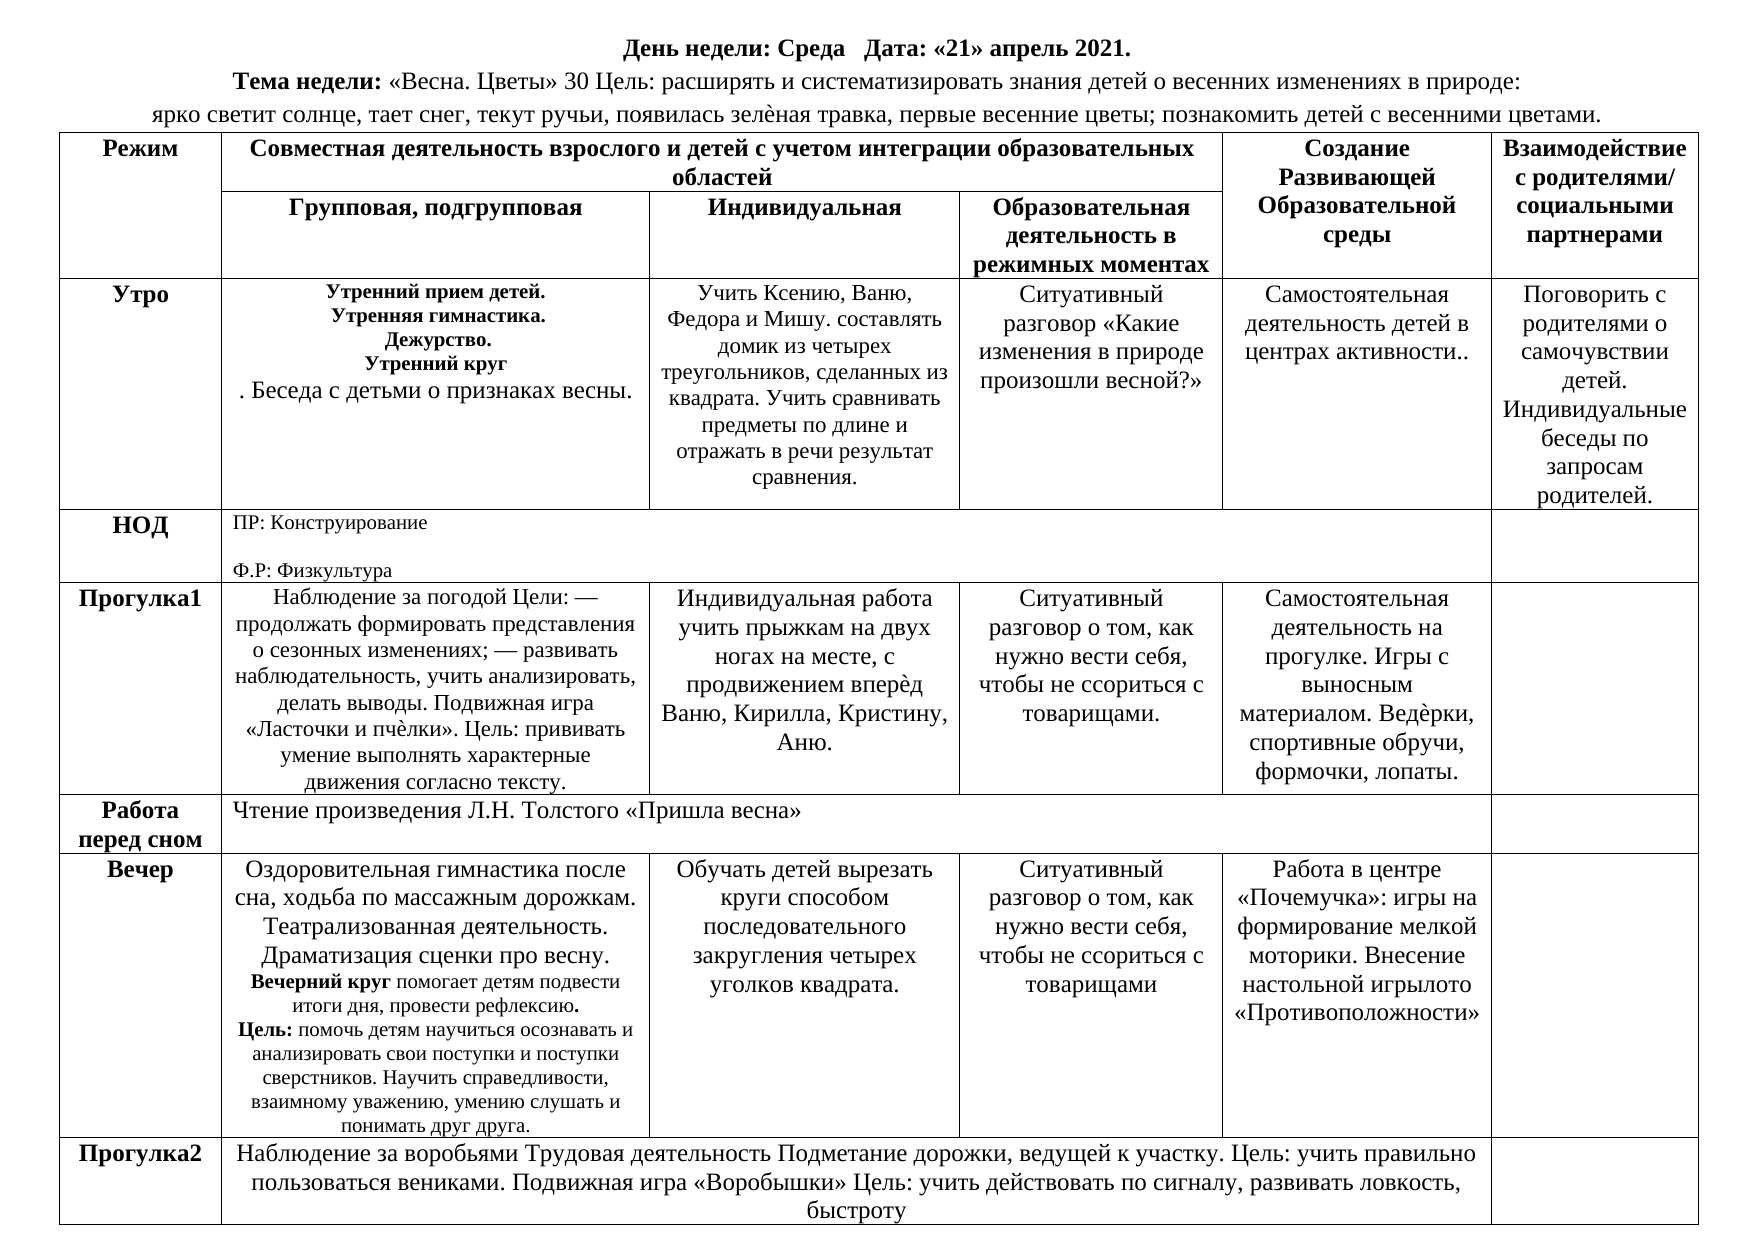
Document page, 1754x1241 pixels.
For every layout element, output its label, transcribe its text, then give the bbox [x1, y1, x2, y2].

table_cell Наблюдение за воробьями Трудовая деятельность Подметание дорожки, ведущей к участку. Цель: учить правильно пользоваться вениками. Подвижная игра «Воробышки» Цель: учить действовать по сигналу, развивать ловкость, быстроту [222, 1138, 1491, 1224]
table_cell Работа в центре «Почемучка»: игры на формирование мелкой моторики. Внесение настольной игрылото «Противоположности» [1223, 854, 1491, 1137]
table_cell Работа перед сном [60, 795, 221, 853]
table_cell НОД [60, 510, 221, 582]
table_cell Образовательная деятельность в режимных моментах [960, 192, 1222, 278]
table_cell Прогулка1 [60, 583, 221, 794]
table_cell Групповая, подгрупповая [222, 192, 649, 278]
table_cell Ситуативный разговор «Какие изменения в природе произошли весной?» [960, 279, 1222, 509]
table_cell Учить Ксению, Ваню, Федора и Мишу. составлять домик из четырех треугольников, сделанных из квадрата. Учить сравнивать предметы по длине и отражать в речи результат сравнения. [650, 279, 959, 509]
table_cell Ситуативный разговор о том, как нужно вести себя, чтобы не ссориться с товарищами [960, 854, 1222, 1137]
table_header Взаимодействие с родителями/ социальными партнерами [1492, 133, 1698, 278]
table_cell Индивидуальная [650, 192, 959, 278]
text ярко светит солнце, тает снег, текут ручьи, появилась зелѐная травка, первые весенние цветы; познакомить детей с весенними цветами. [0, 99, 1754, 128]
table_cell [1492, 583, 1698, 794]
table_cell [1492, 1138, 1698, 1224]
table_cell Индивидуальная работа учить прыжкам на двух ногах на месте, с продвижением вперѐд Ваню, Кирилла, Кристину, Аню. [650, 583, 959, 794]
table_header Совместная деятельность взрослого и детей с учетом интеграции образовательных областей [222, 133, 1222, 191]
text День недели: Среда Дата: «21» апрель 2021. [0, 33, 1754, 62]
table_cell Ситуативный разговор о том, как нужно вести себя, чтобы не ссориться с товарищами. [960, 583, 1222, 794]
table_cell Обучать детей вырезать круги способом последовательного закругления четырех уголков квадрата. [650, 854, 959, 1137]
table_cell Самостоятельная деятельность детей в центрах активности.. [1223, 279, 1491, 509]
table_cell Наблюдение за погодой Цели: — продолжать формировать представления о сезонных изменениях; — развивать наблюдательность, учить анализировать, делать выводы. Подвижная игра «Ласточки и пчѐлки». Цель: прививать умение выполнять характерные движения согласно тексту. [222, 583, 649, 794]
table_cell Утро [60, 279, 221, 509]
table_cell Поговорить с родителями о самочувствии детей. Индивидуальные беседы по запросам родителей. [1492, 279, 1698, 509]
table_cell Чтение произведения Л.Н. Толстого «Пришла весна» [222, 795, 1491, 853]
table_cell Вечер [60, 854, 221, 1137]
text Тема недели: «Весна. Цветы» 30 Цель: расширять и систематизировать знания детей о весенних изменениях в природе: [0, 66, 1754, 95]
table_cell [1492, 854, 1698, 1137]
table_cell Самостоятельная деятельность на прогулке. Игры с выносным материалом. Ведѐрки, спортивные обручи, формочки, лопаты. [1223, 583, 1491, 794]
table_cell Прогулка2 [60, 1138, 221, 1224]
table_cell Утренний прием детей. Утренняя гимнастика. Дежурство. Утренний круг . Беседа с детьми о признаках весны. [222, 279, 649, 509]
table_cell [1492, 510, 1698, 582]
table_header Создание Развивающей Образовательной среды [1223, 133, 1491, 278]
table_cell ПР: Конструирование Ф.Р: Физкультура [222, 510, 1491, 582]
table_cell Оздоровительная гимнастика после сна, ходьба по массажным дорожкам. Театрализованная деятельность. Драматизация сценки про весну. Вечерний круг помогает детям подвести итоги дня, провести рефлексию. Цель: помочь детям научиться осознавать и анализировать свои поступки и поступки сверстников. Научить справедливости, взаимному уважению, умению слушать и понимать друг друга. [222, 854, 649, 1137]
table_cell [1492, 795, 1698, 853]
table_header Режим [60, 133, 221, 278]
